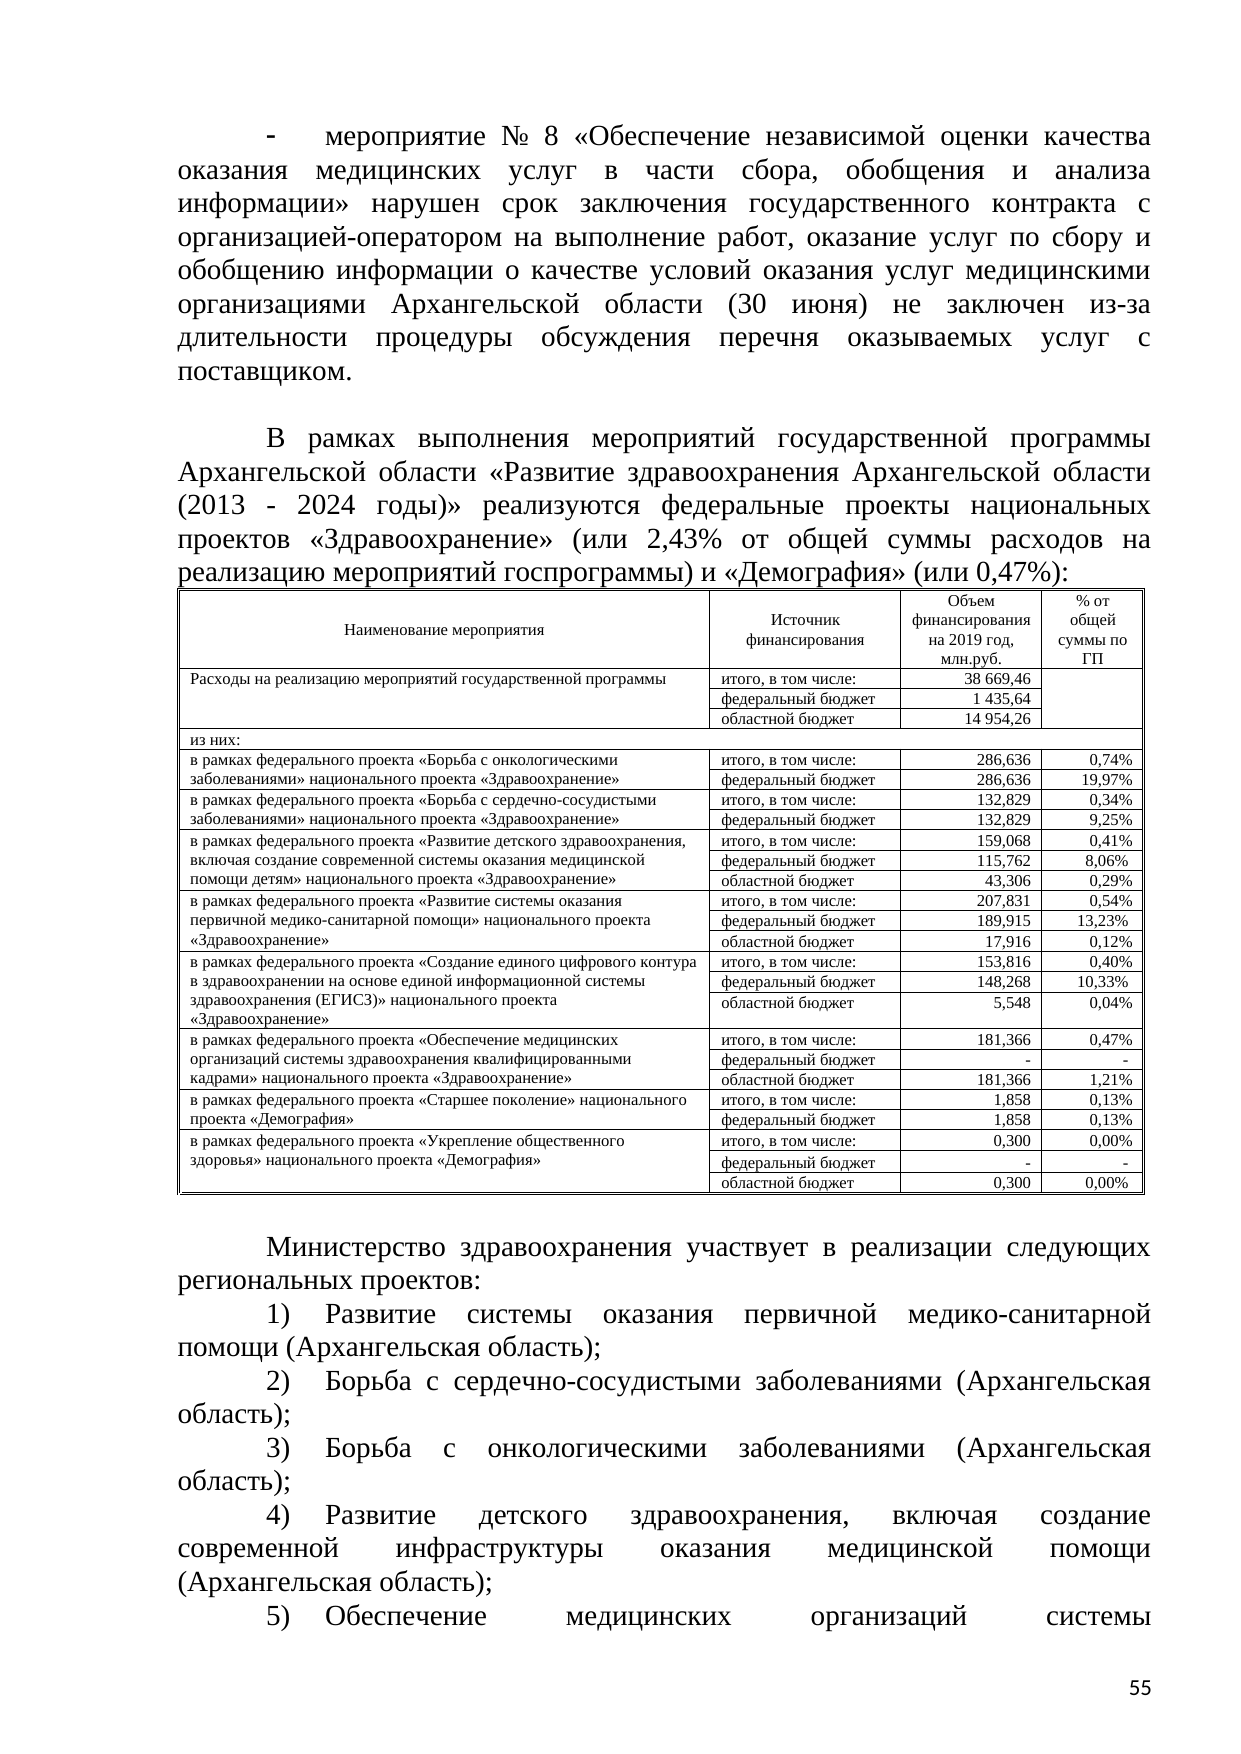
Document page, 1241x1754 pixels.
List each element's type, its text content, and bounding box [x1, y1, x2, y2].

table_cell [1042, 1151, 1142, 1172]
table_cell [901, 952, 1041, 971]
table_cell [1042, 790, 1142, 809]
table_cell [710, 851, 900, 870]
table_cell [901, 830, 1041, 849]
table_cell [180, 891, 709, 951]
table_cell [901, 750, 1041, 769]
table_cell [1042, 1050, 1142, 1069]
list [177, 1598, 1152, 1631]
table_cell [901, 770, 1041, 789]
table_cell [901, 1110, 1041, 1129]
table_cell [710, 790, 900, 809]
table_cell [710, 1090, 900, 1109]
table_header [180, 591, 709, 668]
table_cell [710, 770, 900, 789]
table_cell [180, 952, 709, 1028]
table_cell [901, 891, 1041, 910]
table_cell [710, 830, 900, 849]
list Борьба с сердечно-сосудистыми заболеваниями (Архангельская область); [177, 1363, 1152, 1430]
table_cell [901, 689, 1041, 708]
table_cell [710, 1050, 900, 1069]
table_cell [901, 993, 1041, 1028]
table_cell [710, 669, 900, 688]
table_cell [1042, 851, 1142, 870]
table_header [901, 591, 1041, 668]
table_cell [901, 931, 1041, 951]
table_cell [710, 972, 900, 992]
list В рамках выполнения мероприятий государственной программы Архангельской области «Развитие здравоохранения Архангельской области (2013 - 2024 годы)» реализуются федеральные проекты национальных проектов «Здравоохранение» (или 2,43% от общей суммы расходов на реализацию мероприятий госпрограммы) и «Демография» (или 0,47%): [177, 420, 1152, 588]
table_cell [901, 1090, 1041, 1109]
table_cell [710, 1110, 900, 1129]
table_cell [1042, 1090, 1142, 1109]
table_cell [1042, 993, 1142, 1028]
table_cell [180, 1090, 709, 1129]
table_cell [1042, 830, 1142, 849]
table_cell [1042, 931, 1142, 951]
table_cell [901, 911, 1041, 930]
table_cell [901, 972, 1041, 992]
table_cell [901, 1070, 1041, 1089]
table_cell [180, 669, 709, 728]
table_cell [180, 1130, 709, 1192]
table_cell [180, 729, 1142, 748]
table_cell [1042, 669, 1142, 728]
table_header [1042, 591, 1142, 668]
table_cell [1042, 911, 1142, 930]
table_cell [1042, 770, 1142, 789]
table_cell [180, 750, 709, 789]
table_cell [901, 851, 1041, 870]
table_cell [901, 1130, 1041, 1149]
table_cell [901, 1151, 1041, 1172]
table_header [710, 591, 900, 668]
list мероприятие № 8 «Обеспечение независимой оценки качества оказания медицинских услуг в части сбора, обобщения и анализа информации» нарушен срок заключения государственного контракта с организацией-оператором на выполнение работ, оказание услуг по сбору и обобщению информации о качестве условий оказания услуг медицинскими организациями Архангельской области (30 июня) не заключен из-за длительности процедуры обсуждения перечня оказываемых услуг с поставщиком. [177, 118, 1152, 387]
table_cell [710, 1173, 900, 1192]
list Развитие системы оказания первичной медико-санитарной помощи (Архангельская область); [177, 1296, 1152, 1363]
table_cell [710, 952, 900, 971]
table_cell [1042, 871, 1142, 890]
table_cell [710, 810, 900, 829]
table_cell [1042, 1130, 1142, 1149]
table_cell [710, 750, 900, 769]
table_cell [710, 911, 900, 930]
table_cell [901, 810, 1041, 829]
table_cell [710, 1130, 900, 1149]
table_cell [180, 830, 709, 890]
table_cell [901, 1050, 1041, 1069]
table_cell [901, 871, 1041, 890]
list Развитие детского здравоохранения, включая создание современной инфраструктуры оказания медицинской помощи (Архангельская область); [177, 1497, 1152, 1598]
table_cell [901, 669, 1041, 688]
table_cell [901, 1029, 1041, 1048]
text Министерство здравоохранения участвует в реализации следующих региональных проектов: [177, 1229, 1152, 1296]
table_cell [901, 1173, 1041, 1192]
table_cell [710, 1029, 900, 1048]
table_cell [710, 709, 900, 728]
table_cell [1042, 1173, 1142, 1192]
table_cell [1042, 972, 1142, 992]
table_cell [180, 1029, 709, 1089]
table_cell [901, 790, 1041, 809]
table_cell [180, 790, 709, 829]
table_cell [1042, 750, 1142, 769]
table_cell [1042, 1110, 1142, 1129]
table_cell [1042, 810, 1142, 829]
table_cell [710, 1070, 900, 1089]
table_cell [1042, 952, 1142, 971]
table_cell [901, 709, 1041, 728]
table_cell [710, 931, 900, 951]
list Борьба с онкологическими заболеваниями (Архангельская область); [177, 1430, 1152, 1497]
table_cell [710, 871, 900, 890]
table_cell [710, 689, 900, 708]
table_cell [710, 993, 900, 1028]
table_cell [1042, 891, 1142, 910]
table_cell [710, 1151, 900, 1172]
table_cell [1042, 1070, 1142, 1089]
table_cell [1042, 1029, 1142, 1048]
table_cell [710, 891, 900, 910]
